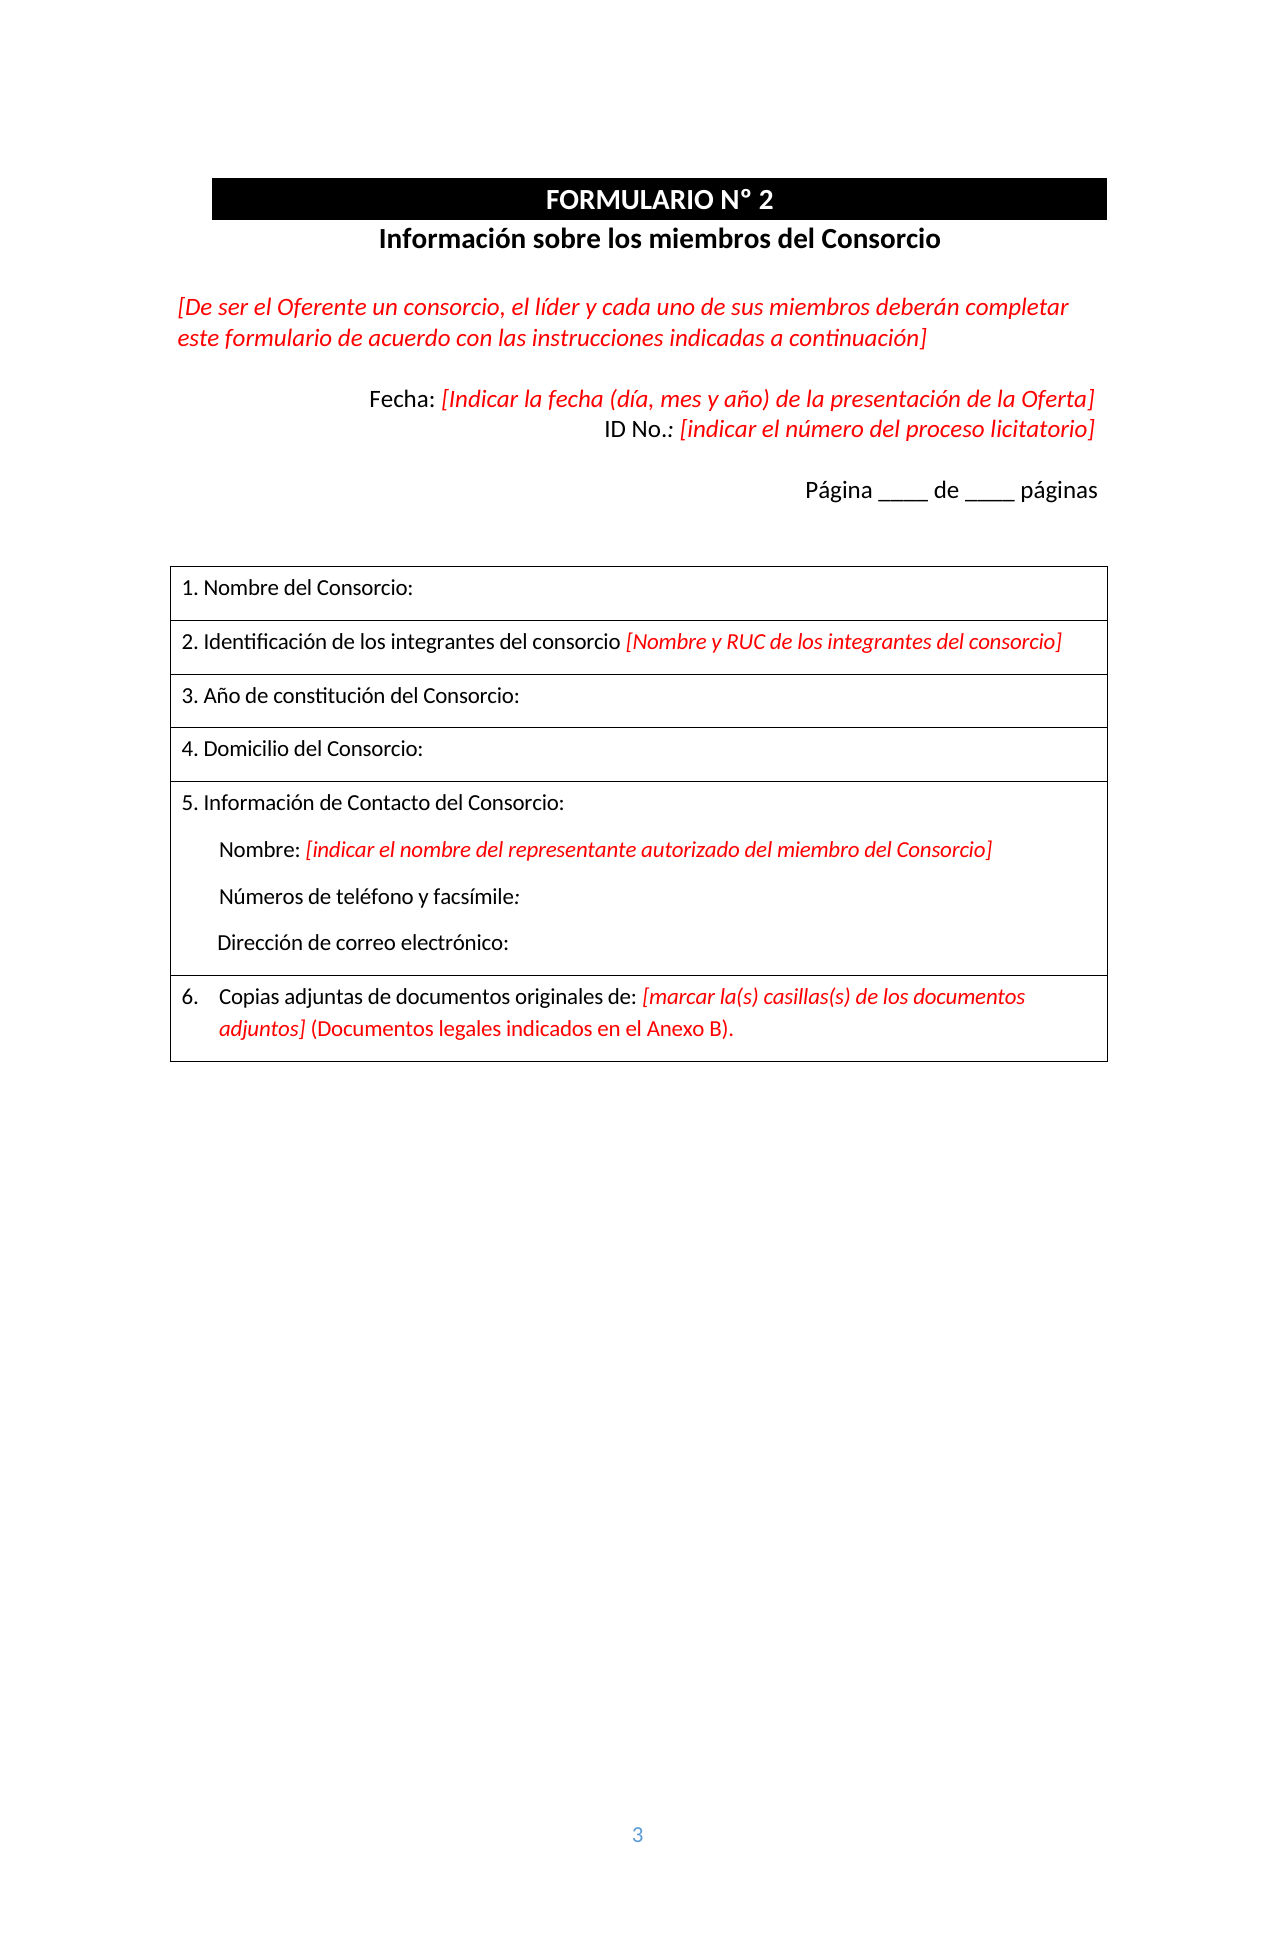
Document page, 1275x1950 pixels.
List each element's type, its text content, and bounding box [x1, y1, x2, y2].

table_cell 5. Información de Contacto del Consorcio: Nombre: [indicar el nombre del representante autorizado del miembro del Consorcio] Números de teléfono y facsímile: Dirección de correo electrónico: [171, 782, 1107, 975]
text ID No.: [indicar el número del proceso licitatorio] [177, 413, 1098, 444]
text Fecha: [Indicar la fecha (día, mes y año) de la presentación de ] [177, 383, 1098, 413]
text Información sobre los miembros del Consorcio [222, 220, 1098, 256]
text Página ____ de ____ páginas [177, 474, 1098, 505]
table_cell 4. Domicilio del Consorcio: [171, 728, 1107, 781]
text FORMULARIO Nº 2 [213, 179, 1106, 219]
table_cell 2. Identificación de los integrantes del consorcio [Nombre y RUC de los integrantes del consorcio] [171, 621, 1107, 673]
text [De ser el Oferente un consorcio, el líder y cada uno de sus miembros deberán completar este formulario de acuerdo con las instrucciones indicadas a continuación] [177, 291, 1098, 352]
table_header 1. Nombre del Consorcio: [171, 567, 1107, 620]
table_cell 3. Año de constitución del Consorcio: [171, 675, 1107, 727]
table_cell 6. Copias adjuntas de documentos originales de: [marcar la(s) casillas(s) de los documentos adjuntos] (Documentos legales indicados en el Anexo B). [171, 976, 1107, 1061]
